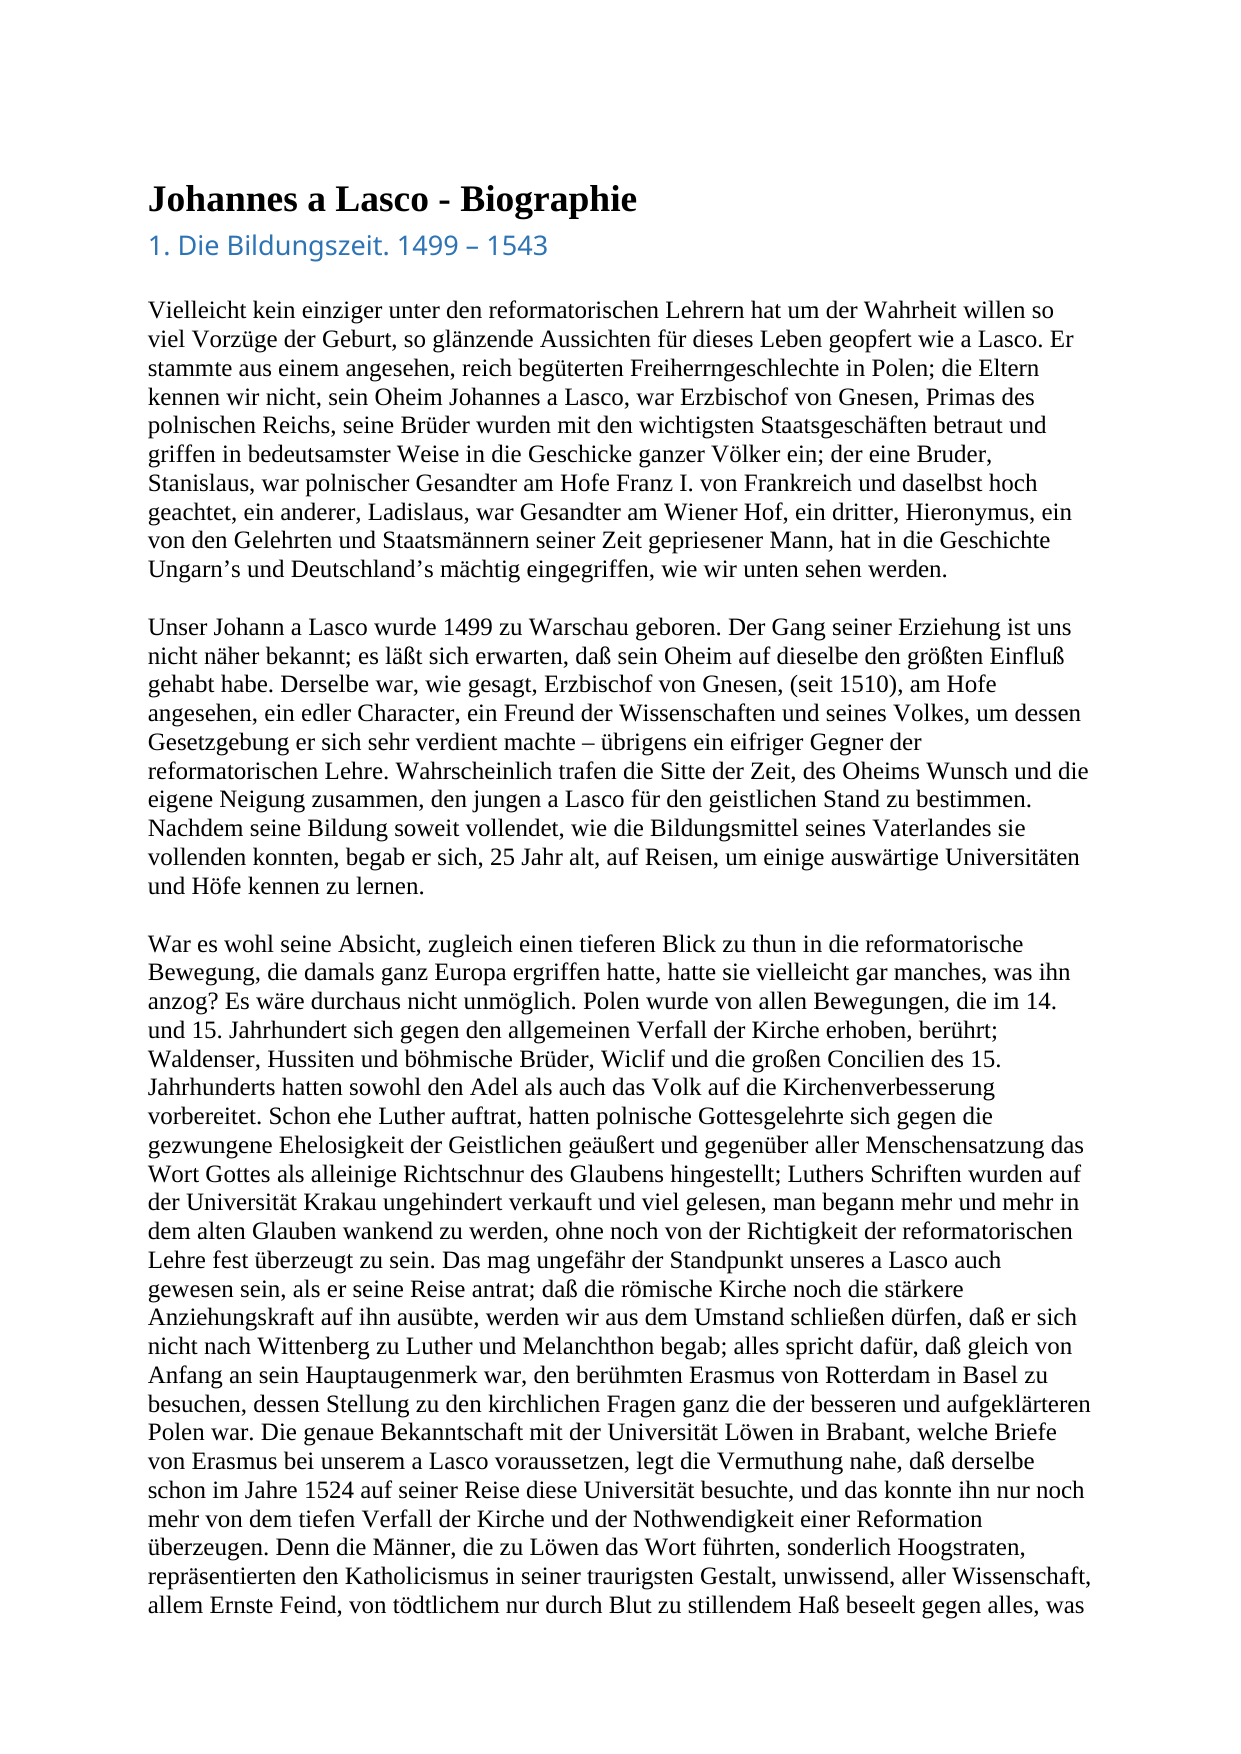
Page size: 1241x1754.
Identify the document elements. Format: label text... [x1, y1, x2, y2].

subtitle Johannes a Lasco - Biographie [148, 177, 1093, 220]
text Vielleicht kein einziger unter den reformatorischen Lehrern hat um der Wahrheit willen so viel Vorzüge der Geburt, so glänzende Aussichten für dieses Leben geopfert wie a Lasco. Er stammte aus einem angesehen, reich begüterten Freiherrngeschlechte in Polen; die Eltern kennen wir nicht, sein Oheim Johannes a Lasco, war Erzbischof von Gnesen, Primas des polnischen Reichs, seine Brüder wurden mit den wichtigsten Staatsgeschäften betraut und griffen in bedeutsamster Weise in die Geschicke ganzer Völker ein; der eine Bruder, Stanislaus, war polnischer Gesandter am Hofe Franz I. von Frankreich und daselbst hoch geachtet, ein anderer, Ladislaus, war Gesandter am Wiener Hof, ein dritter, Hieronymus, ein von den Gelehrten und Staatsmännern seiner Zeit gepriesener Mann, hat in die Geschichte Ungarn’s und Deutschland’s mächtig eingegriffen, wie wir unten sehen werden. [148, 295, 1093, 583]
text Unser Johann a Lasco wurde 1499 zu Warschau geboren. Der Gang seiner Erziehung ist uns nicht näher bekannt; es läßt sich erwarten, daß sein Oheim auf dieselbe den größten Einfluß gehabt habe. Derselbe war, wie gesagt, Erzbischof von Gnesen, (seit 1510), am Hofe angesehen, ein edler Character, ein Freund der Wissenschaften und seines Volkes, um dessen Gesetzgebung er sich sehr verdient machte – übrigens ein eifriger Gegner der reformatorischen Lehre. Wahrscheinlich trafen die Sitte der Zeit, des Oheims Wunsch und die eigene Neigung zusammen, den jungen a Lasco für den geistlichen Stand zu bestimmen. Nachdem seine Bildung soweit vollendet, wie die Bildungsmittel seines Vaterlandes sie vollenden konnten, begab er sich, 25 Jahr alt, auf Reisen, um einige auswärtige Universitäten und Höfe kennen zu lernen. [148, 612, 1093, 899]
subtitle 1. Die Bildungszeit. 1499 – 1543 [148, 226, 1093, 263]
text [148, 929, 1093, 1619]
